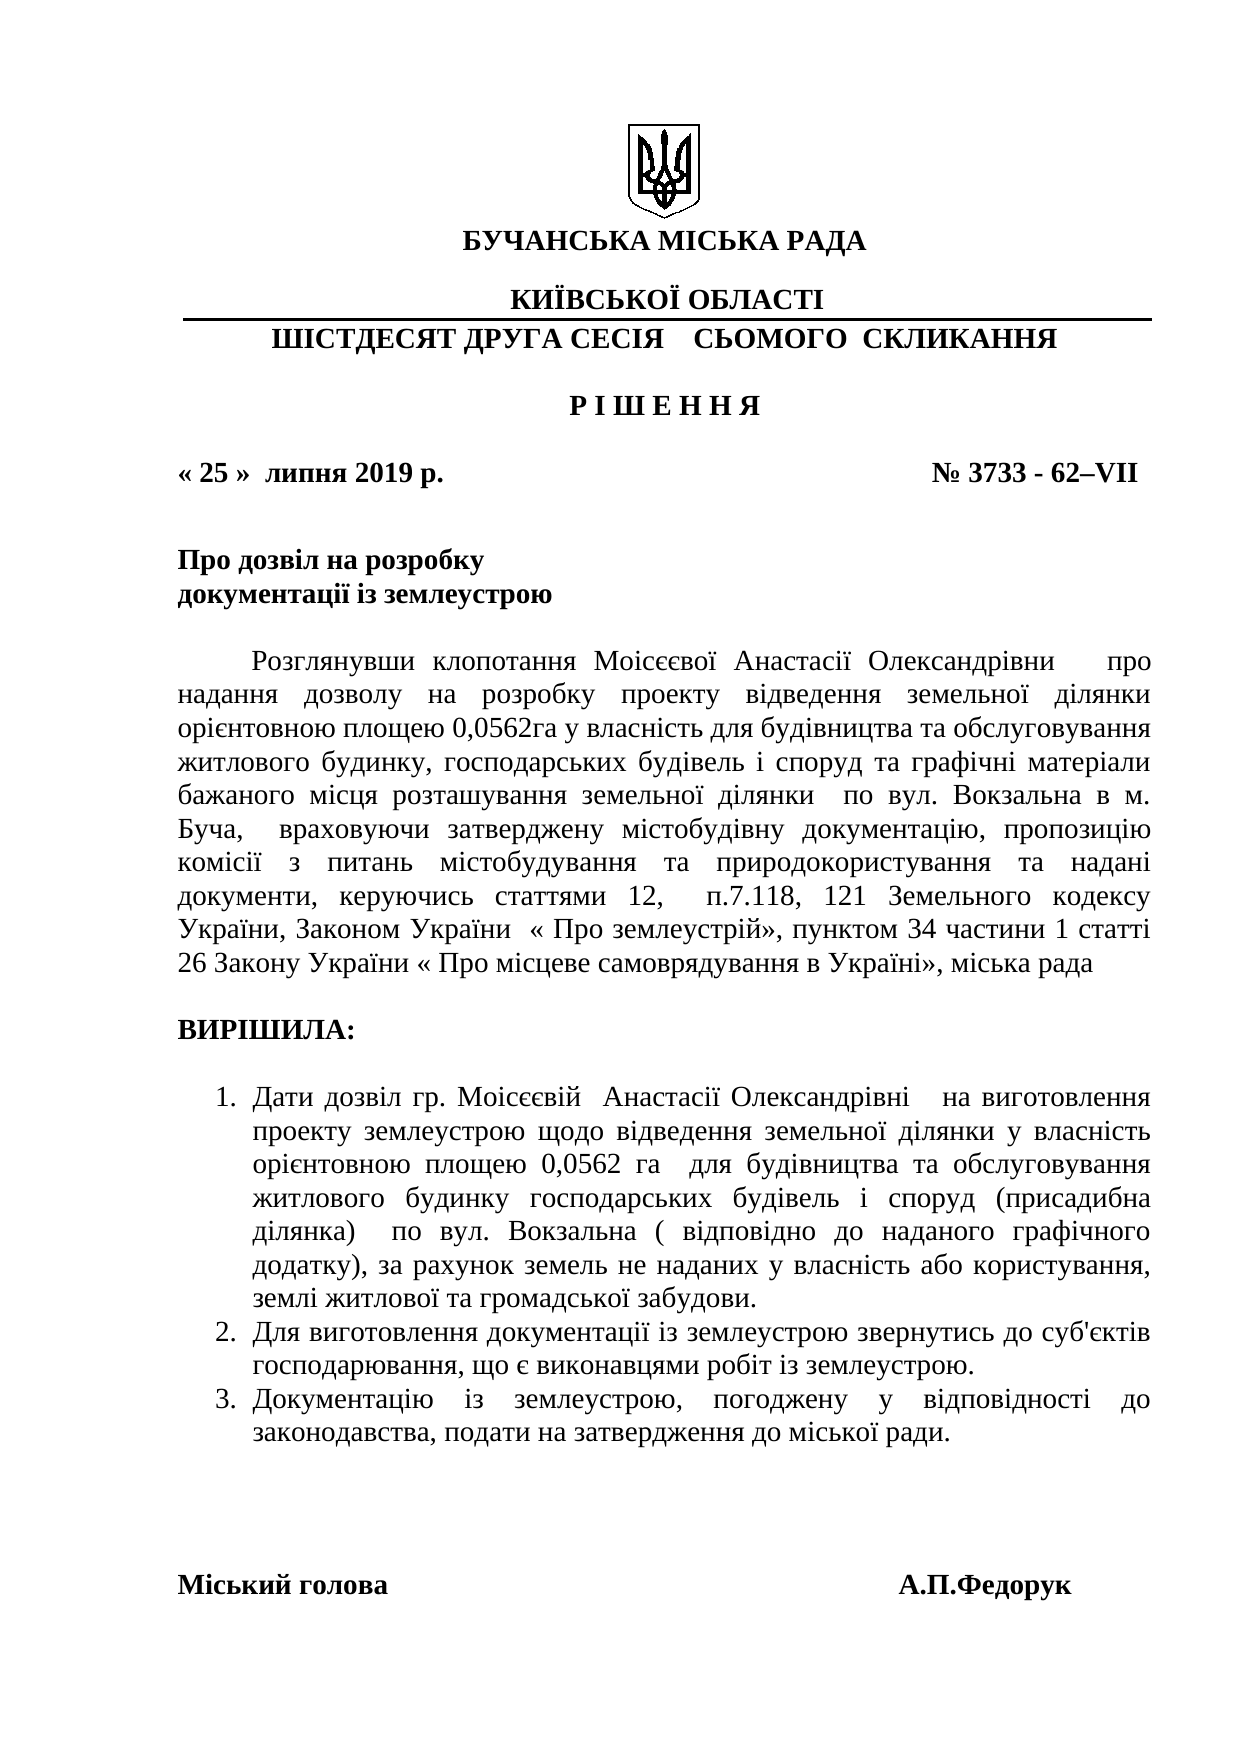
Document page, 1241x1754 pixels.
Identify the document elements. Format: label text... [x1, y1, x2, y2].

list Для виготовлення документації із землеустрою звернутись до суб'єктів господарювання, що є виконавцями робіт із землеустрою. [215, 1314, 1152, 1381]
text Р І Ш Е Н Н Я [177, 388, 1152, 422]
text БУЧАНСЬКА МІСЬКА РАДА [177, 223, 1152, 256]
text Міський голова А.П.Федорук [177, 1567, 1152, 1600]
text документації із землеустрою [177, 576, 1152, 609]
text ШІСТДЕСЯТ ДРУГА СЕСІЯ СЬОМОГО СКЛИКАННЯ [177, 321, 1152, 354]
text Про дозвіл на розробку [177, 542, 1152, 576]
list Документацію із землеустрою, погоджену у відповідності до законодавства, подати на затвердження до міської ради. [215, 1381, 1152, 1448]
text КИЇВСЬКОЇ ОБЛАСТІ [183, 282, 1152, 318]
text Розглянувши клопотання Моісєєвої Анастасії Олександрівни про надання дозволу на розробку проекту відведення земельної ділянки орієнтовною площею 0,0562га у власність для будівництва та обслуговування житлового будинку, господарських будівель і споруд та графічні матеріали бажаного місця розташування земельної ділянки по вул. Вокзальна в м. Буча, враховуючи затверджену містобудівну документацію, пропозицію комісії з питань містобудування та природокористування та надані документи, керуючись статтями 12, п.7.118, 121 Земельного кодексу України, Законом України « Про землеустрій», пунктом 34 частини 1 статті 26 Закону України « Про місцеве самоврядування в Україні», міська рада [177, 643, 1152, 978]
list Дати дозвіл гр. Моісєєвій Анастасії Олександрівні на виготовлення проекту землеустрою щодо відведення земельної ділянки у власність орієнтовною площею 0,0562 га для будівництва та обслуговування житлового будинку господарських будівель і споруд (присадибна ділянка) по вул. Вокзальна ( відповідно до наданого графічного додатку), за рахунок земель не наданих у власність або користування, землі житлової та громадської забудови. [215, 1079, 1152, 1314]
text « 25 » липня 2019 р. № 3733 - 62–VІІ [177, 455, 1152, 489]
text ВИРІШИЛА: [177, 1012, 1152, 1046]
